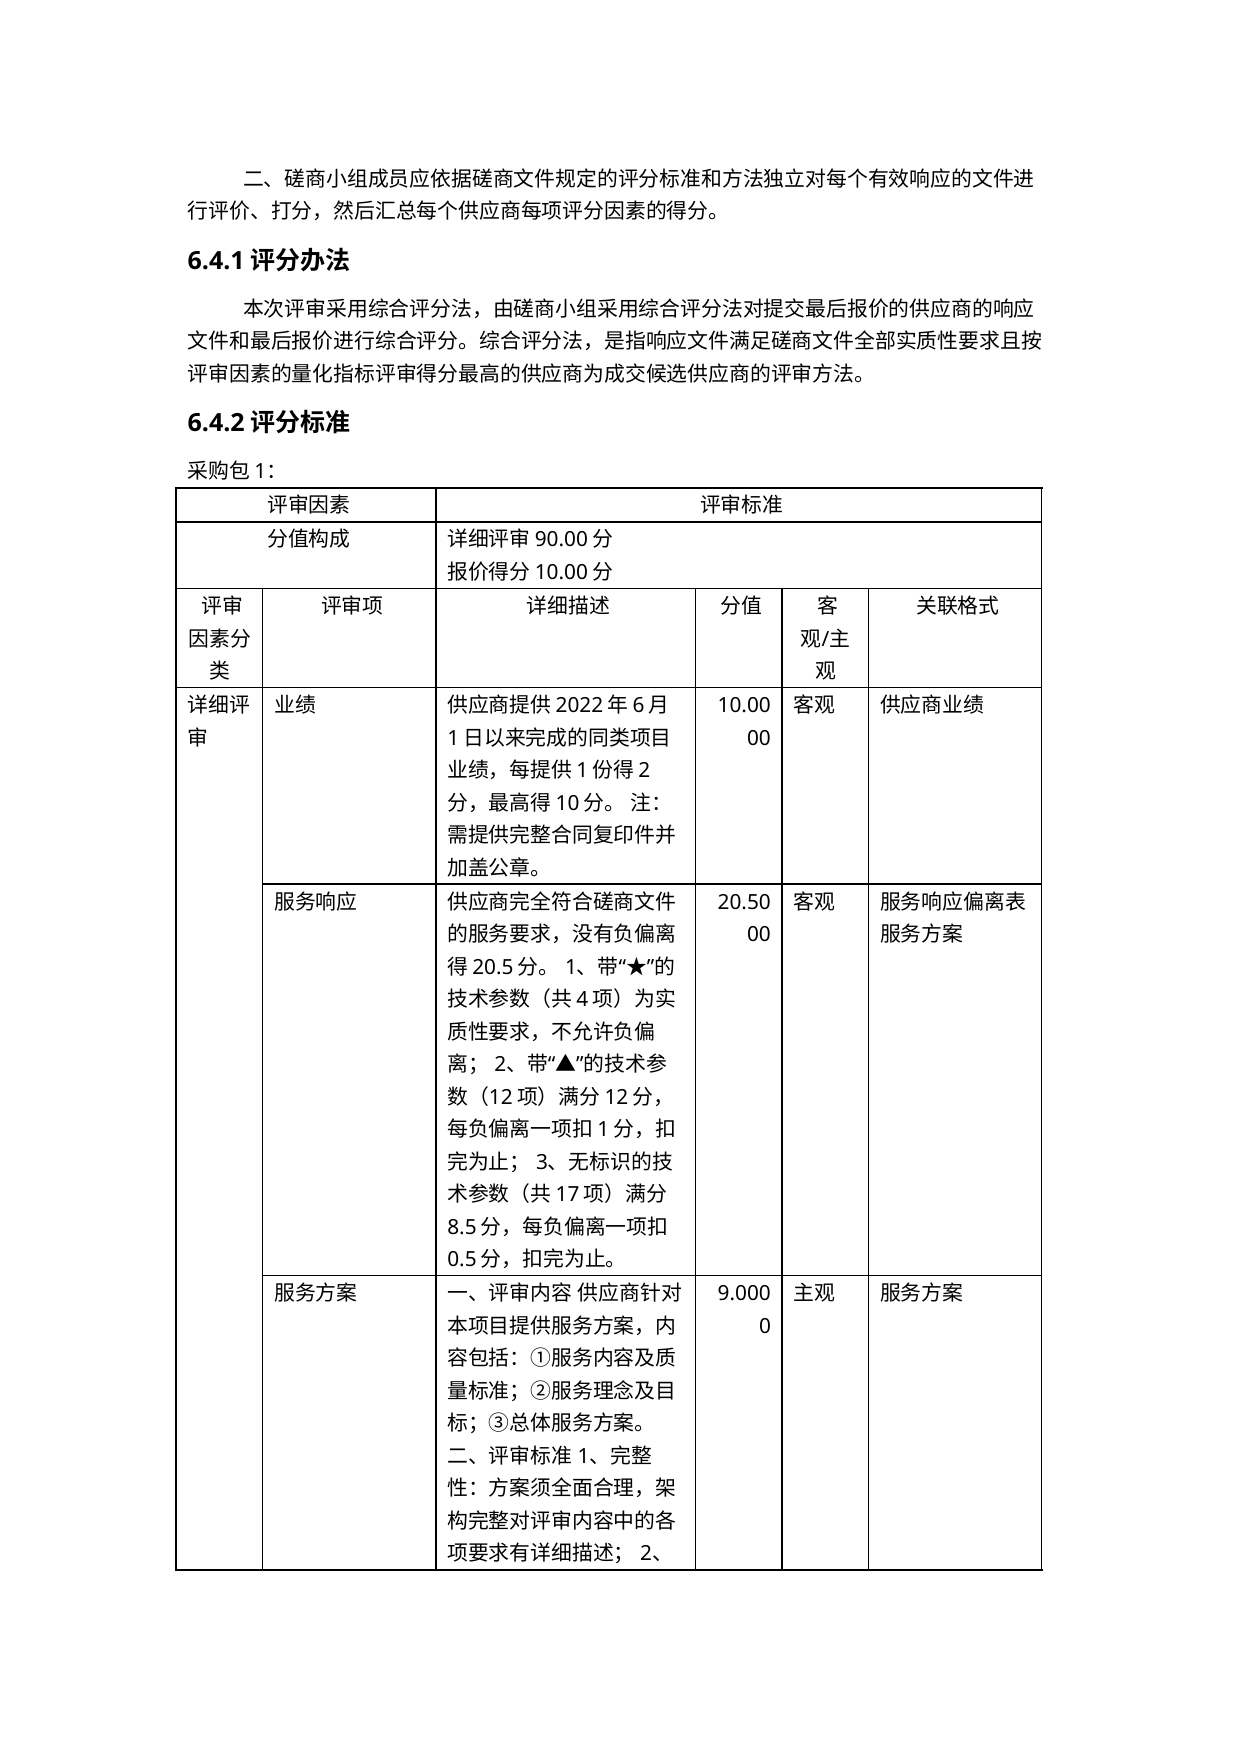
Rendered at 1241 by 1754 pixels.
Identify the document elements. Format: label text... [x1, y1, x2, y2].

text 6.4.2评分标准 [187, 389, 1053, 454]
text 二、磋商小组成员应依据磋商文件规定的评分标准和方法独立对每个有效响应的文件进行评价、打分，然后汇总每个供应商每项评分因素的得分。 [187, 162, 1053, 227]
table_cell 服务响应偏离表 服务方案 [869, 885, 1041, 1275]
table_cell 10.0000 [696, 688, 781, 883]
text 采购包1： [187, 454, 1053, 487]
table_cell 服务方案 [869, 1276, 1041, 1569]
table_cell 服务响应 [263, 885, 435, 1275]
table_header 评审因素 [177, 489, 435, 521]
table_cell 客观 [783, 885, 868, 1275]
table_cell 供应商提供2022年6月1日以来完成的同类项目业绩，每提供1份得2分，最高得10分。 注：需提供完整合同复印件并加盖公章。 [437, 688, 695, 883]
table_cell 业绩 [263, 688, 435, 883]
table_cell 9.0000 [696, 1276, 781, 1569]
table_cell 详细评审90.00分 报价得分10.00分 [437, 523, 1041, 588]
table_cell 供应商完全符合磋商文件的服务要求，没有负偏离得20.5分。 1、带“★”的技术参数（共4项）为实质性要求，不允许负偏离； 2、带“▲”的技术参数（12项）满分12分，每负偏离一项扣1分，扣完为止； 3、无标识的技术参数（共17项）满分8.5分，每负偏离一项扣0.5分，扣完为止。 [437, 885, 695, 1275]
text 本次评审采用综合评分法，由磋商小组采用综合评分法对提交最后报价的供应商的响应文件和最后报价进行综合评分。综合评分法，是指响应文件满足磋商文件全部实质性要求且按评审因素的量化指标评审得分最高的供应商为成交候选供应商的评审方法。 [187, 292, 1053, 389]
table_cell 20.5000 [696, 885, 781, 1275]
table_cell 客观 [783, 688, 868, 883]
table_cell 评审项 [263, 589, 435, 687]
table_cell 详细评审 [177, 688, 262, 1569]
table_cell 关联格式 [869, 589, 1041, 687]
text 6.4.1评分办法 [187, 227, 1053, 292]
table_header 评审标准 [437, 489, 1041, 521]
table_cell 供应商业绩 [869, 688, 1041, 883]
table_cell 详细描述 [437, 589, 695, 687]
table_cell 主观 [783, 1276, 868, 1569]
table_cell 分值 [696, 589, 781, 687]
table_cell 评审因素分类 [177, 589, 262, 687]
table_cell 服务方案 [263, 1276, 435, 1569]
table_cell 客观/主观 [783, 589, 868, 687]
table_cell 分值构成 [177, 523, 435, 588]
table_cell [437, 1276, 695, 1569]
